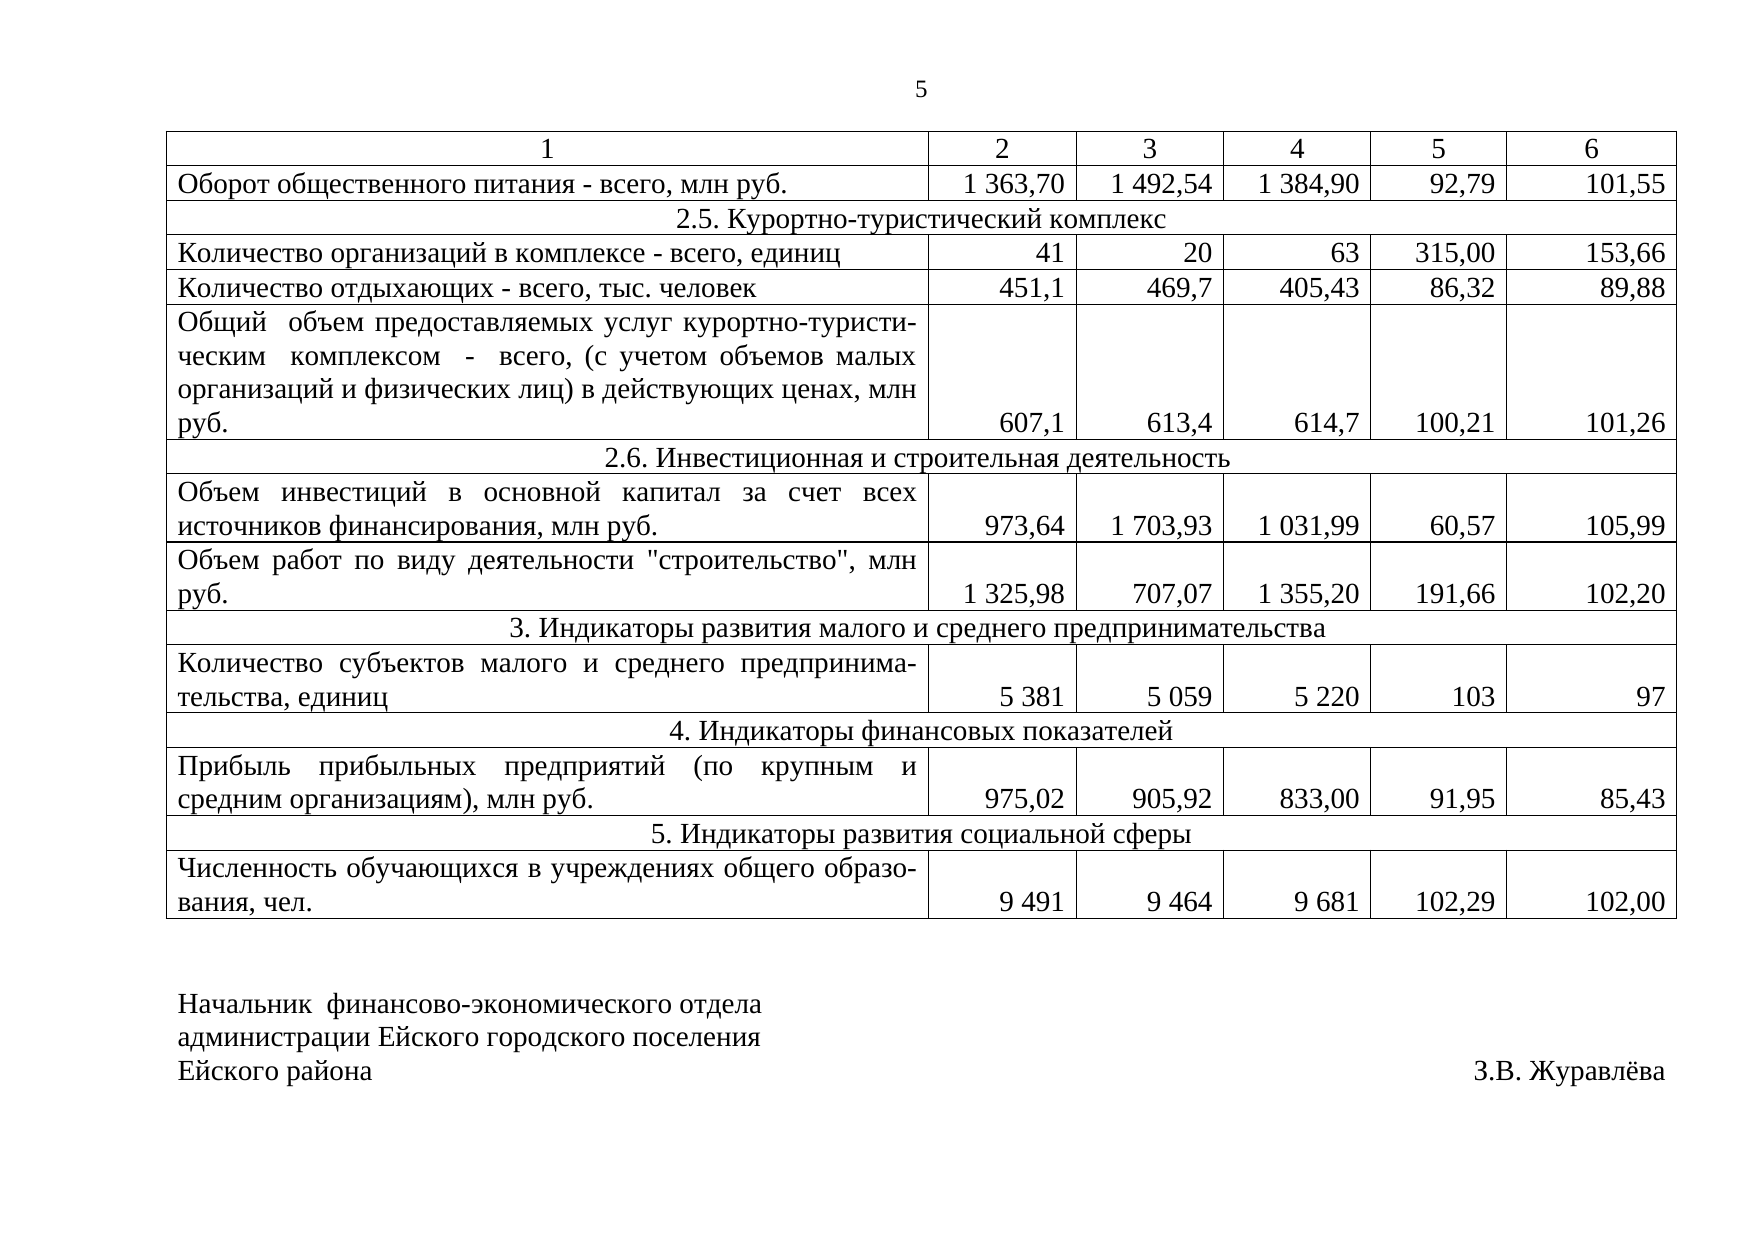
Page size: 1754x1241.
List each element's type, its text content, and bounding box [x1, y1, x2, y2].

table_header Начальник финансово-экономического отдела администрации Ейского городского поселения Ейского района [166, 986, 1173, 1086]
table_cell 9 464 [1077, 851, 1223, 918]
table_cell 1 355,20 [1224, 543, 1370, 609]
table_cell 3. Индикаторы развития малого и среднего предпринимательства [167, 611, 1676, 644]
table_cell 105,99 [1507, 474, 1676, 541]
table_cell 92,79 [1371, 166, 1506, 200]
table_cell 2.5. Курортно-туристический комплекс [167, 201, 1676, 234]
table_cell 101,55 [1507, 166, 1676, 200]
table_cell 1 492,54 [1077, 166, 1223, 200]
table_cell 405,43 [1224, 270, 1370, 303]
table_cell 100,21 [1371, 305, 1506, 439]
table_cell 973,64 [929, 474, 1076, 541]
table_cell Количество организаций в комплексе - всего, единиц [167, 235, 928, 269]
table_cell 469,7 [1077, 270, 1223, 303]
table_cell 1 703,93 [1077, 474, 1223, 541]
table_cell 9 681 [1224, 851, 1370, 918]
table_cell Объем инвестиций в основной капитал за счет всех источников финансирования, млн руб. [167, 474, 928, 541]
table_cell 3 [1077, 132, 1223, 165]
table_cell 5 059 [1077, 645, 1223, 712]
table_cell 707,07 [1077, 543, 1223, 609]
table_header З.В. Журавлёва [1173, 986, 1677, 1086]
table_cell 41 [929, 235, 1076, 269]
table_cell 451,1 [929, 270, 1076, 303]
table_cell 86,32 [1371, 270, 1506, 303]
table_cell 607,1 [929, 305, 1076, 439]
table_cell 315,00 [1371, 235, 1506, 269]
table_cell 1 363,70 [929, 166, 1076, 200]
table_cell 102,29 [1371, 851, 1506, 918]
table_cell 4. Индикаторы финансовых показателей [167, 713, 1676, 747]
table_cell 975,02 [929, 748, 1076, 815]
table_cell 63 [1224, 235, 1370, 269]
table_cell 102,00 [1507, 851, 1676, 918]
table_cell Объем работ по виду деятельности "строительство", млн руб. [167, 543, 928, 609]
table_cell 5. Индикаторы развития социальной сферы [167, 816, 1676, 849]
table_cell Общий объем предоставляемых услуг курортно-туристи-ческим комплексом - всего, (с учетом объемов малых организаций и физических лиц) в действующих ценах, млн руб. [167, 305, 928, 439]
table_cell 102,20 [1507, 543, 1676, 609]
table_cell 20 [1077, 235, 1223, 269]
table_cell 2 [929, 132, 1076, 165]
table_cell 1 [167, 132, 928, 165]
table_cell Численность обучающихся в учреждениях общего образо-вания, чел. [167, 851, 928, 918]
table_cell 6 [1507, 132, 1676, 165]
table_cell 103 [1371, 645, 1506, 712]
table_cell 614,7 [1224, 305, 1370, 439]
table_cell 1 384,90 [1224, 166, 1370, 200]
table_cell Прибыль прибыльных предприятий (по крупным и средним организациям), млн руб. [167, 748, 928, 815]
table_cell 1 031,99 [1224, 474, 1370, 541]
table_cell 5 220 [1224, 645, 1370, 712]
table_cell 85,43 [1507, 748, 1676, 815]
table_cell Количество отдыхающих - всего, тыс. человек [167, 270, 928, 303]
table_cell 5 381 [929, 645, 1076, 712]
table_cell 153,66 [1507, 235, 1676, 269]
table_cell 5 [1371, 132, 1506, 165]
table_cell 91,95 [1371, 748, 1506, 815]
table_cell 833,00 [1224, 748, 1370, 815]
table_cell 191,66 [1371, 543, 1506, 609]
table_cell 613,4 [1077, 305, 1223, 439]
table_cell 97 [1507, 645, 1676, 712]
table_cell 89,88 [1507, 270, 1676, 303]
table_cell 4 [1224, 132, 1370, 165]
table_cell 1 325,98 [929, 543, 1076, 609]
table_cell 905,92 [1077, 748, 1223, 815]
table_cell 101,26 [1507, 305, 1676, 439]
table_cell Количество субъектов малого и среднего предпринима-тельства, единиц [167, 645, 928, 712]
table_cell Оборот общественного питания - всего, млн руб. [167, 166, 928, 200]
table_cell 2.6. Инвестиционная и строительная деятельность [167, 440, 1676, 473]
table_cell 9 491 [929, 851, 1076, 918]
table_cell 60,57 [1371, 474, 1506, 541]
